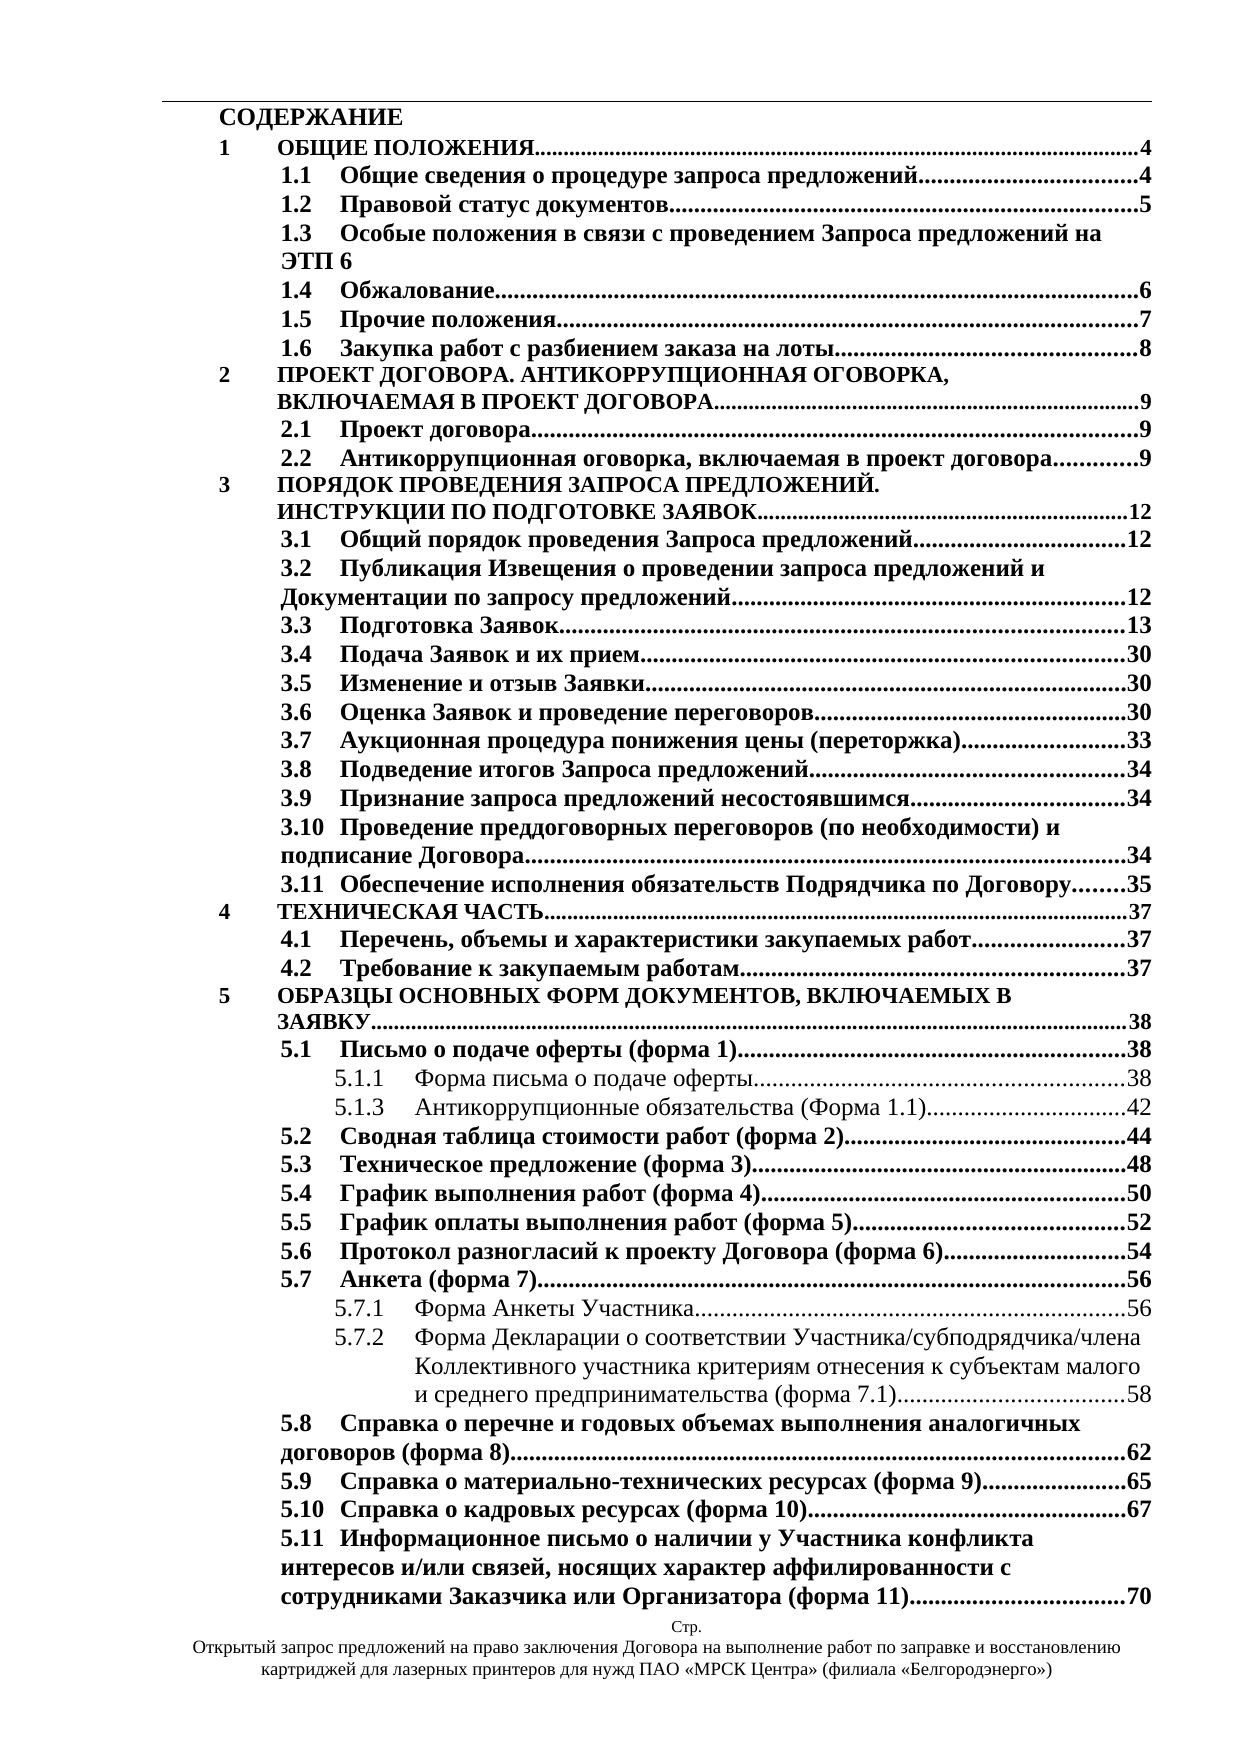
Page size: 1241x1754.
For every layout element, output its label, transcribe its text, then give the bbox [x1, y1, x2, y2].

text 4.1 Перечень, объемы и характеристики закупаемых работ 37 [280, 924, 1133, 953]
text 3.10 Проведение преддоговорных переговоров (по необходимости) и подписание Договора 34 [280, 812, 1133, 869]
text 3.9 Признание запроса предложений несостоявшимся 34 [280, 783, 1133, 812]
text 2.1 Проект договора 9 [280, 414, 1133, 443]
text 1.6 Закупка работ с разбиением заказа на лоты 8 [280, 333, 1133, 361]
text 5.7 Анкета (форма 7) 56 [280, 1264, 1133, 1293]
text 1.5 Прочие положения 7 [280, 304, 1133, 333]
text 5.4 График выполнения работ (форма 4) 50 [280, 1178, 1133, 1207]
text 1.3 Особые положения в связи с проведением Запроса предложений на ЭТП 6 [280, 218, 1133, 275]
text 1.4 Обжалование 6 [280, 275, 1133, 304]
text 3 Порядок проведения Запроса предложений. Инструкции по подготовке Заявок 12 [218, 472, 1033, 524]
text 4 Техническая часть 37 [218, 898, 1033, 924]
text 5.11 Информационное письмо о наличии у Участника конфликта интересов и/или связей, носящих характер аффилированности с сотрудниками Заказчика или Организатора (форма 11) 70 [280, 1523, 1133, 1609]
text 1.2 Правовой статус документов 5 [280, 189, 1133, 218]
text 5.10 Справка о кадровых ресурсах (форма 10) 67 [280, 1494, 1133, 1523]
text 5.5 График оплаты выполнения работ (форма 5) 52 [280, 1207, 1133, 1236]
text 5.6 Протокол разногласий к проекту Договора (форма 6) 54 [280, 1236, 1133, 1264]
text 3.5 Изменение и отзыв Заявки 30 [280, 668, 1133, 697]
text 2.2 Антикоррупционная оговорка, включаемая в проект договора 9 [280, 443, 1133, 472]
text 5.8 Справка о перечне и годовых объемах выполнения аналогичных договоров (форма 8) 62 [280, 1408, 1133, 1466]
text 3.7 Аукционная процедура понижения цены (переторжка) 33 [280, 726, 1133, 754]
text 5.9 Справка о материально-технических ресурсах (форма 9) 65 [280, 1466, 1133, 1494]
text 3.4 Подача Заявок и их прием 30 [280, 639, 1133, 668]
text 5.1.1 Форма письма о подаче оферты 38 [334, 1063, 1144, 1092]
text 5.7.2 Форма Декларации о соответствии Участника/субподрядчика/члена Коллективного участника критериям отнесения к субъектам малого и среднего предпринимательства (форма 7.1) 58 [334, 1322, 1144, 1408]
text 5.1 Письмо о подаче оферты (форма 1) 38 [280, 1034, 1133, 1063]
text 3.1 Общий порядок проведения Запроса предложений 12 [280, 524, 1133, 553]
text 3.6 Оценка Заявок и проведение переговоров 30 [280, 697, 1133, 726]
text СОДЕРЖАНИЕ [218, 102, 938, 131]
text 4.2 Требование к закупаемым работам 37 [280, 953, 1133, 982]
text 3.8 Подведение итогов Запроса предложений 34 [280, 754, 1133, 783]
text 5.1.3 Антикоррупционные обязательства (Форма 1.1). 42 [334, 1092, 1144, 1121]
text 2 Проект Договора. Антикоррупционная оговорка, включаемая в проект договора 9 [218, 361, 1033, 414]
text 5.3 Техническое предложение (форма 3) 48 [280, 1149, 1133, 1178]
text 5.7.1 Форма Анкеты Участника 56 [334, 1293, 1144, 1322]
text 3.2 Публикация Извещения о проведении запроса предложений и Документации по запросу предложений 12 [280, 553, 1133, 611]
text 3.11 Обеспечение исполнения обязательств Подрядчика по Договору 35 [280, 869, 1133, 898]
text 5 Образцы основных форм документов, включаемых в Заявку 38 [218, 982, 1033, 1034]
text 3.3 Подготовка Заявок 13 [280, 611, 1133, 639]
text 5.2 Сводная таблица стоимости работ (форма 2) 44 [280, 1121, 1133, 1149]
text 1 Общие положения 4 [218, 134, 1033, 160]
text 1.1 Общие сведения о процедуре запроса предложений 4 [280, 160, 1133, 189]
